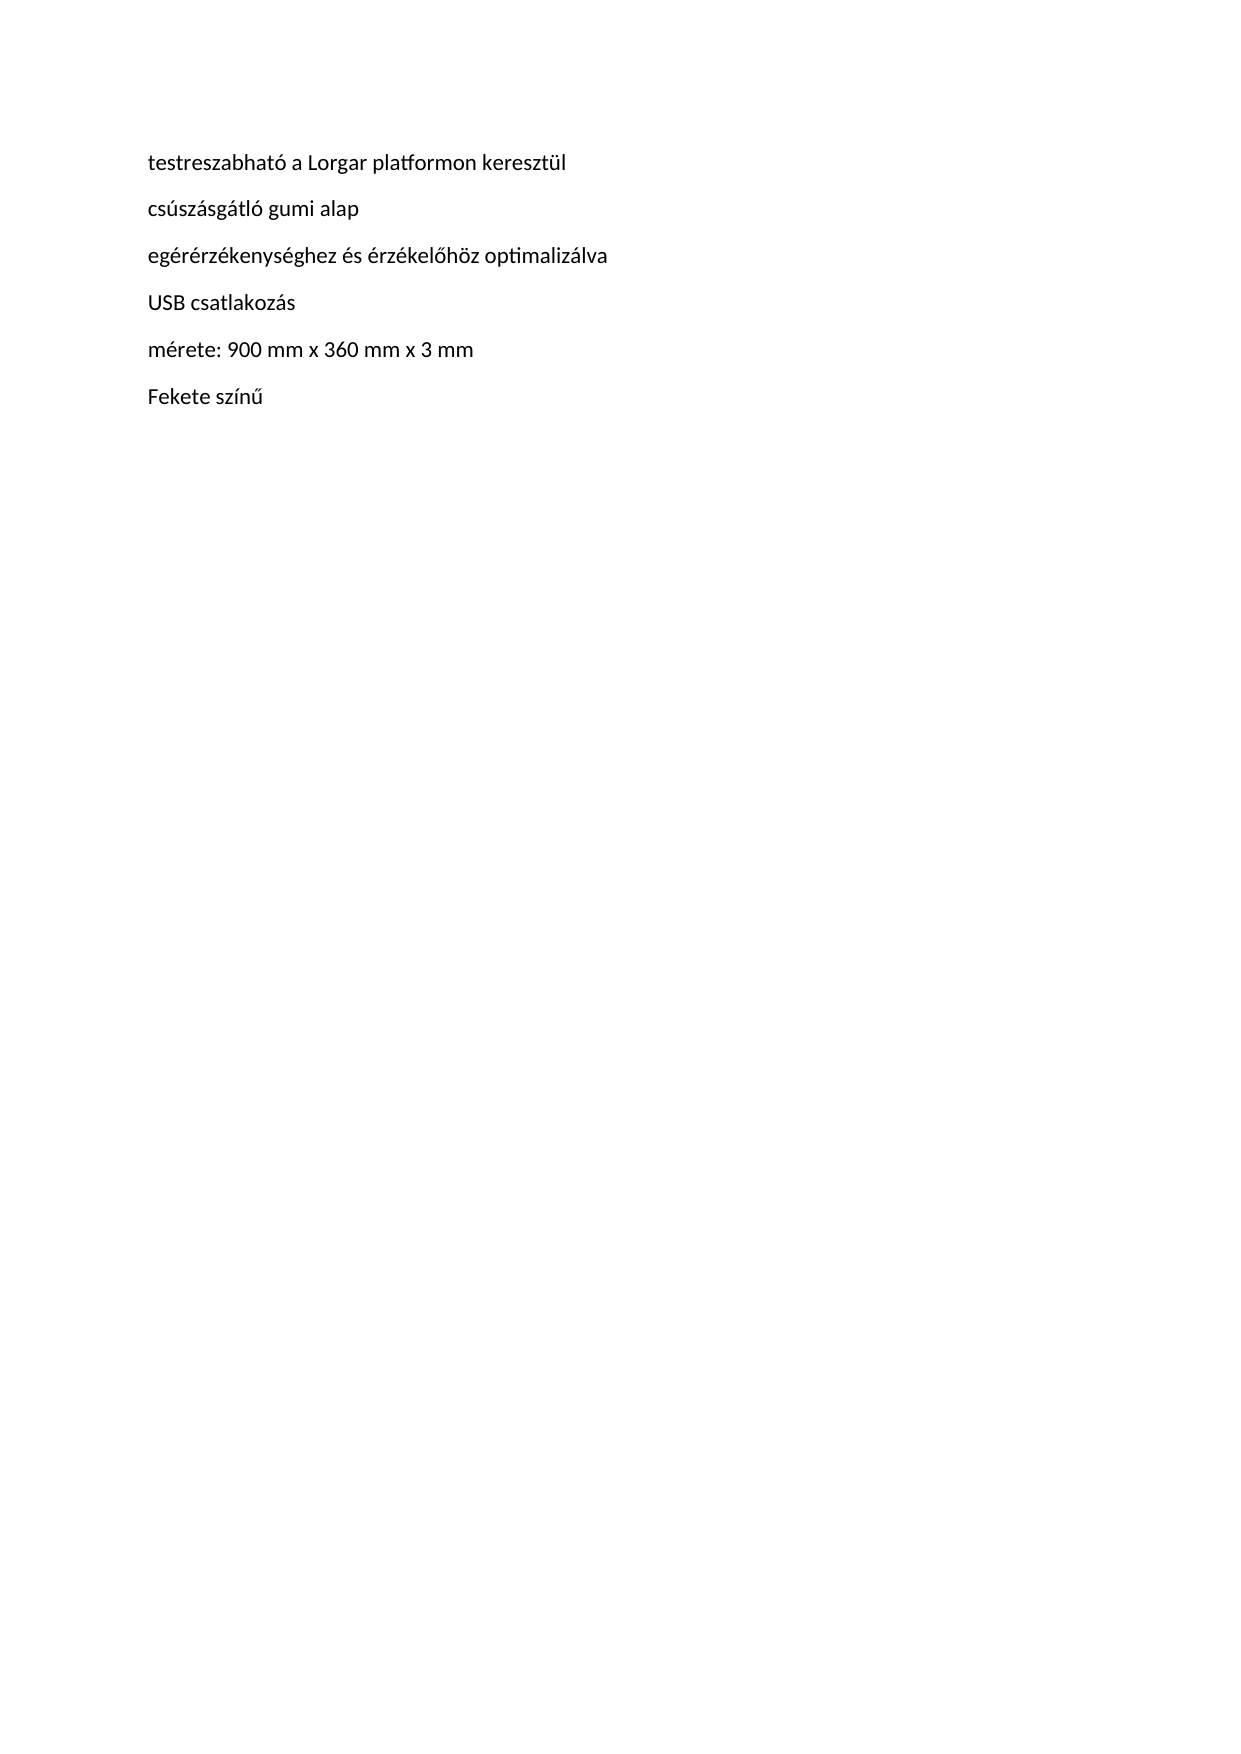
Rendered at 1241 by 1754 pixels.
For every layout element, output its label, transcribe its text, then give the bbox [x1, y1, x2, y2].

text Fekete színű [148, 382, 1093, 410]
text USB csatlakozás [148, 288, 1093, 316]
text mérete: 900 mm x 360 mm x 3 mm [148, 335, 1093, 363]
text testreszabható a Lorgar platformon keresztül [148, 148, 1093, 176]
text csúszásgátló gumi alap [148, 194, 1093, 222]
text egérérzékenységhez és érzékelőhöz optimalizálva [148, 241, 1093, 269]
